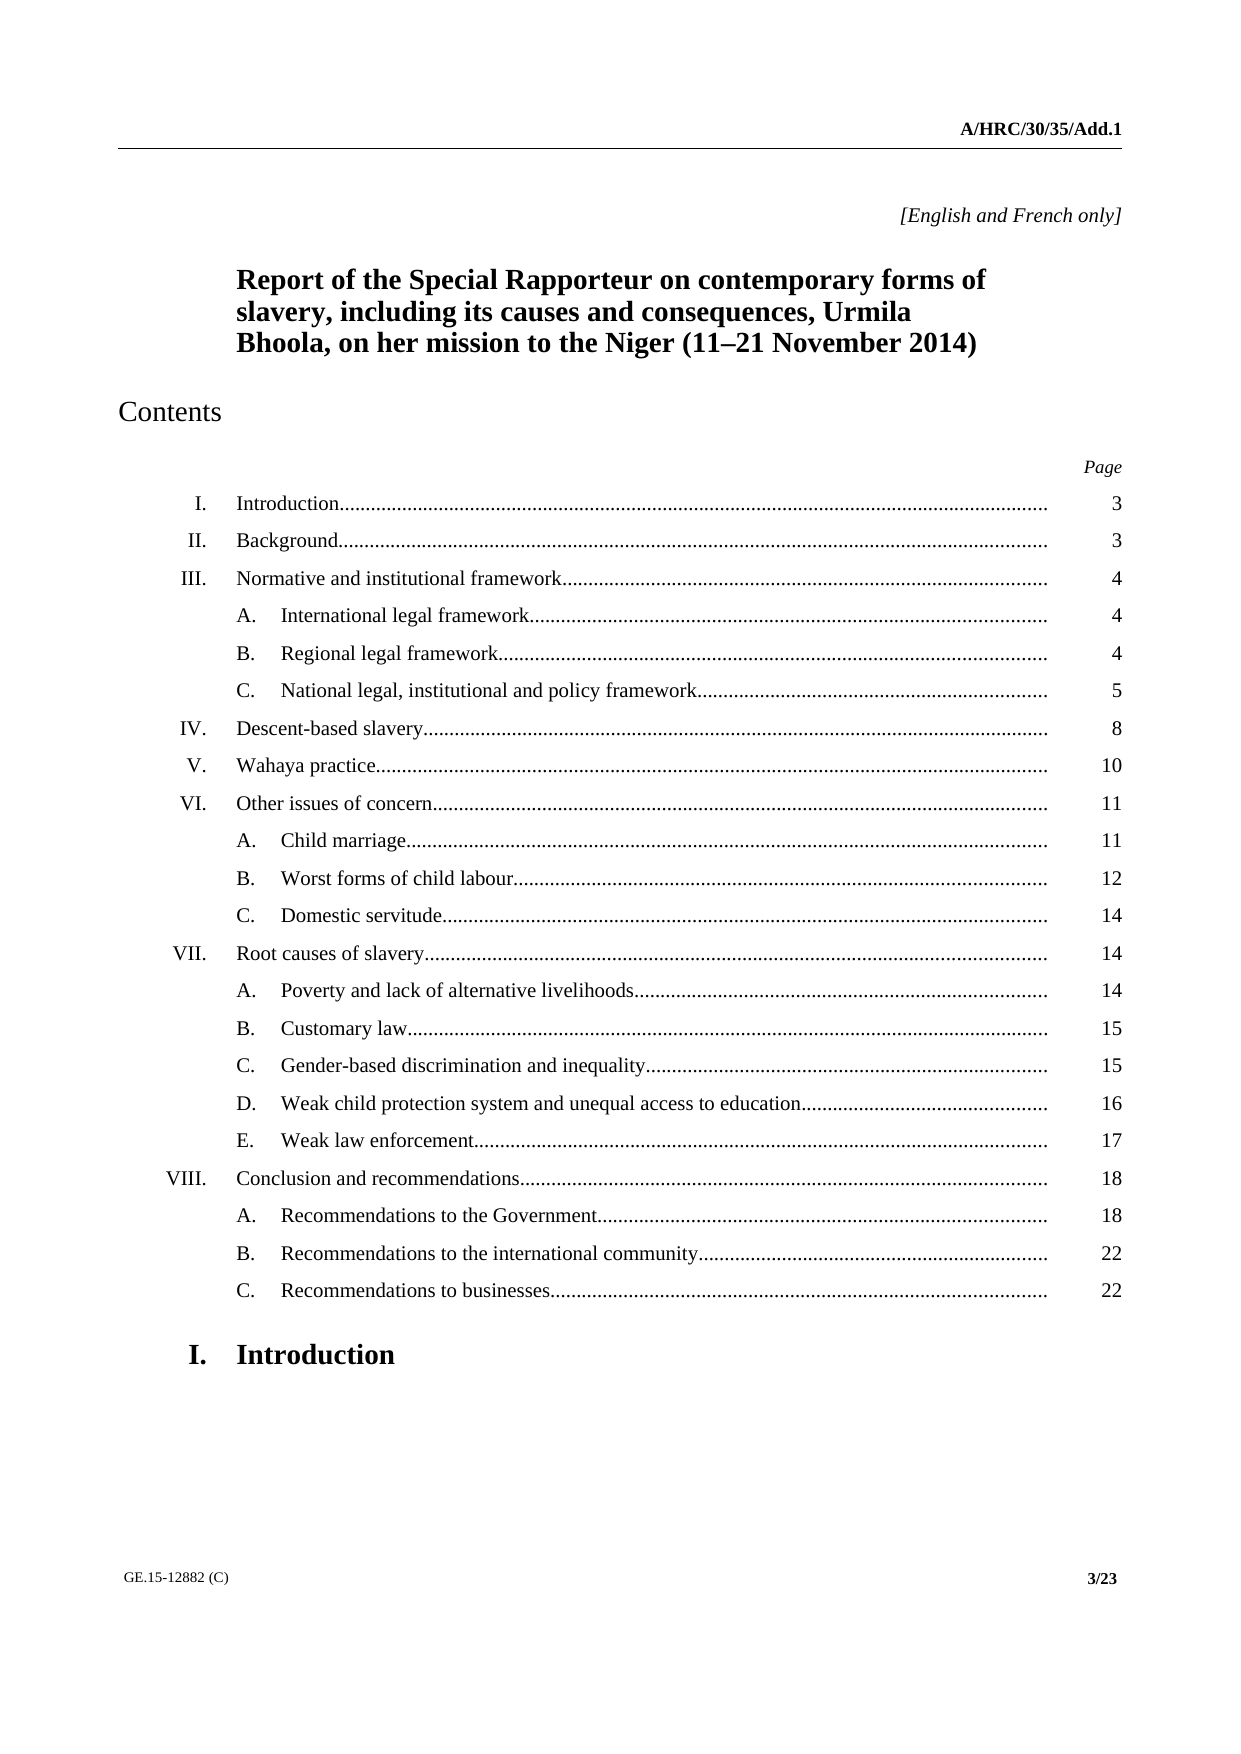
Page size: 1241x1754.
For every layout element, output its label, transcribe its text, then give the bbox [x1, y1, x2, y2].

text A. International legal framework 4 [118, 602, 1122, 627]
text E. Weak law enforcement 17 [118, 1127, 1122, 1152]
text Contents [118, 396, 1004, 427]
text B. Customary law 15 [118, 1015, 1122, 1040]
text I. Introduction 3 [118, 490, 1122, 515]
text B. Worst forms of child labour 12 [118, 865, 1122, 890]
text C. National legal, institutional and policy framework 5 [118, 677, 1122, 702]
text C. Gender-based discrimination and inequality 15 [118, 1052, 1122, 1077]
text A. Poverty and lack of alternative livelihoods 14 [118, 977, 1122, 1002]
text VI. Other issues of concern 11 [118, 790, 1122, 815]
text I. Introduction [118, 1340, 1004, 1371]
text C. Domestic servitude 14 [118, 902, 1122, 927]
text D. Weak child protection system and unequal access to education 16 [118, 1090, 1122, 1115]
text IV. Descent-based slavery 8 [118, 715, 1122, 740]
text C. Recommendations to businesses 22 [118, 1277, 1122, 1302]
text A. Recommendations to the Government 18 [118, 1202, 1122, 1227]
text VII. Root causes of slavery 14 [118, 940, 1122, 965]
text B. Regional legal framework 4 [118, 640, 1122, 665]
text [English and French only] [118, 202, 1122, 227]
text B. Recommendations to the international community 22 [118, 1240, 1122, 1265]
text A. Child marriage 11 [118, 827, 1122, 852]
text Page [148, 452, 1122, 477]
text VIII. Conclusion and recommendations 18 [118, 1165, 1122, 1190]
text Report of the Special Rapporteur on contemporary forms of slavery, including its causes and consequences, Urmila Bhoola, on her mission to the Niger (11–21 November 2014) [118, 265, 1004, 358]
text III. Normative and institutional framework 4 [118, 565, 1122, 590]
text II. Background 3 [118, 527, 1122, 552]
text V. Wahaya practice 10 [118, 752, 1122, 777]
